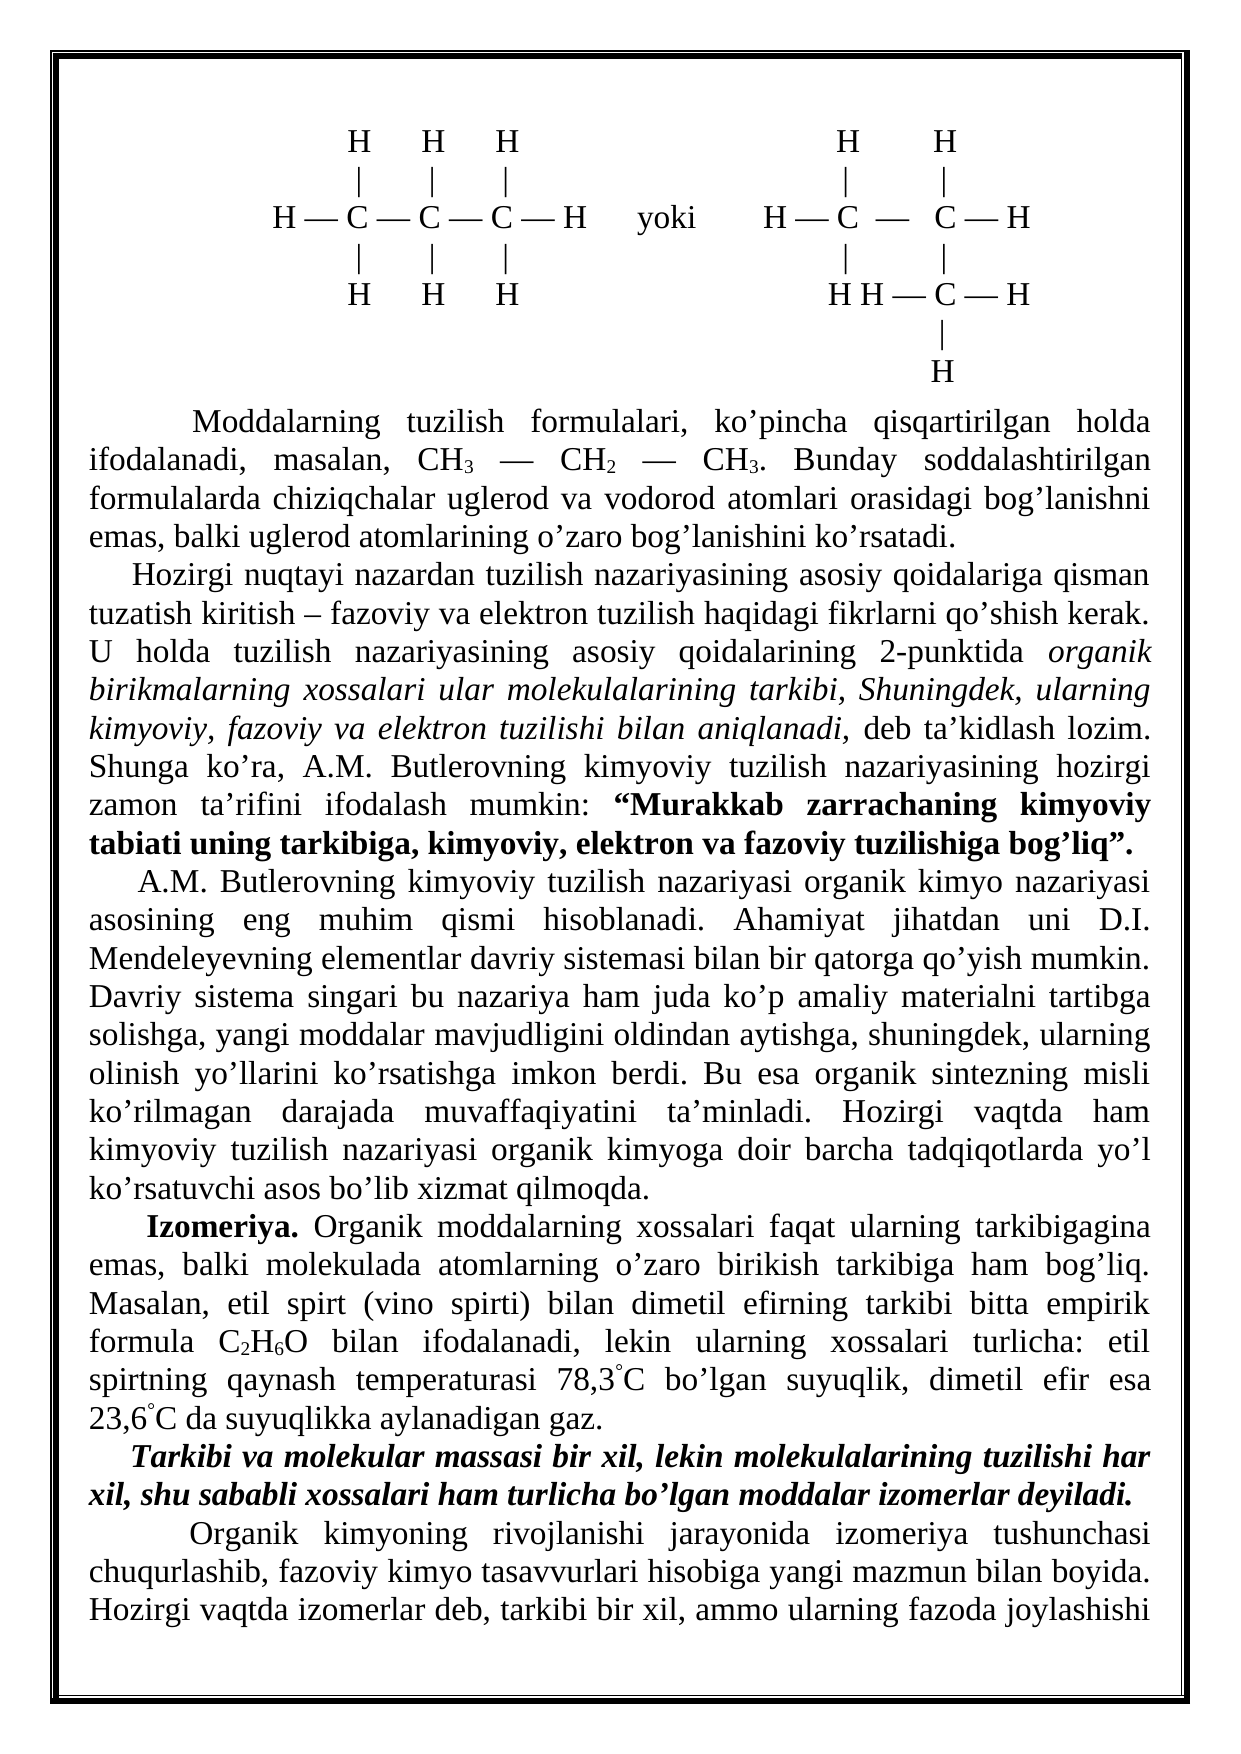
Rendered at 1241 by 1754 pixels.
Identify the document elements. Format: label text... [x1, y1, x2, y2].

text | | | | | [89, 159, 1152, 198]
text Hozirgi nuqtayi nazardan tuzilish nazariyasining asosiy qoidalariga qisman tuzatish kiritish – fazoviy va elektron tuzilish haqidagi fikrlarni qo’shish kerak. U holda tuzilish nazariyasining asosiy qoidalarining 2-punktida organik birikmalarning xossalari ular molekulalarining tarkibi, Shuningdek, ularning kimyoviy, fazoviy va elektron tuzilishi bilan aniqlanadi, deb ta’kidlash lozim. Shunga ko’ra, A.M. Butlerovning kimyoviy tuzilish nazariyasining hozirgi zamon ta’rifini ifodalash mumkin: “Murakkab zarrachaning kimyoviy tabiati uning tarkibiga, kimyoviy, elektron va fazoviy tuzilishiga bog’liq”. [89, 555, 1152, 861]
text H — C — C — C — H yoki H — C — C — H [89, 198, 1152, 236]
text | [89, 313, 1152, 351]
text | | | | | [89, 236, 1152, 274]
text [89, 1513, 1152, 1628]
text Tarkibi va molekular massasi bir xil, lekin molekulalarining tuzilishi har xil, shu sababli xossalari ham turlicha bo’lgan moddalar izomerlar deyiladi. [89, 1436, 1152, 1513]
text H H H H H — C — H [89, 274, 1152, 313]
text A.M. Butlerovning kimyoviy tuzilish nazariyasi organik kimyo nazariyasi asosining eng muhim qismi hisoblanadi. Ahamiyat jihatdan uni D.I. Mendeleyevning elementlar davriy sistemasi bilan bir qatorga qo’yish mumkin. Davriy sistema singari bu nazariya ham juda ko’p amaliy materialni tartibga solishga, yangi moddalar mavjudligini oldindan aytishga, shuningdek, ularning olinish yo’llarini ko’rsatishga imkon berdi. Bu esa organik sintezning misli ko’rilmagan darajada muvaffaqiyatini ta’minladi. Hozirgi vaqtda ham kimyoviy tuzilish nazariyasi organik kimyoga doir barcha tadqiqotlarda yo’l ko’rsatuvchi asos bo’lib xizmat qilmoqda. [89, 861, 1152, 1206]
text H [89, 351, 1152, 389]
text Izomeriya. Organik moddalarning xossalari faqat ularning tarkibigagina emas, balki molekulada atomlarning o’zaro birikish tarkibiga ham bog’liq. Masalan, etil spirt (vino spirti) bilan dimetil efirning tarkibi bitta empirik formula C2H6O bilan ifodalanadi, lekin ularning xossalari turlicha: etil spirtning qaynash temperaturasi 78,3°C bo’lgan suyuqlik, dimetil efir esa 23,6°C da suyuqlikka aylanadigan gaz. [89, 1206, 1152, 1436]
text H H H H H [89, 121, 1152, 159]
text Moddalarning tuzilish formulalari, ko’pincha qisqartirilgan holda ifodalanadi, masalan, CH3 — CH2 — CH3. Bunday soddalashtirilgan formulalarda chiziqchalar uglerod va vodorod atomlari orasidagi bog’lanishni emas, balki uglerod atomlarining o’zaro bog’lanishini ko’rsatadi. [89, 401, 1152, 555]
